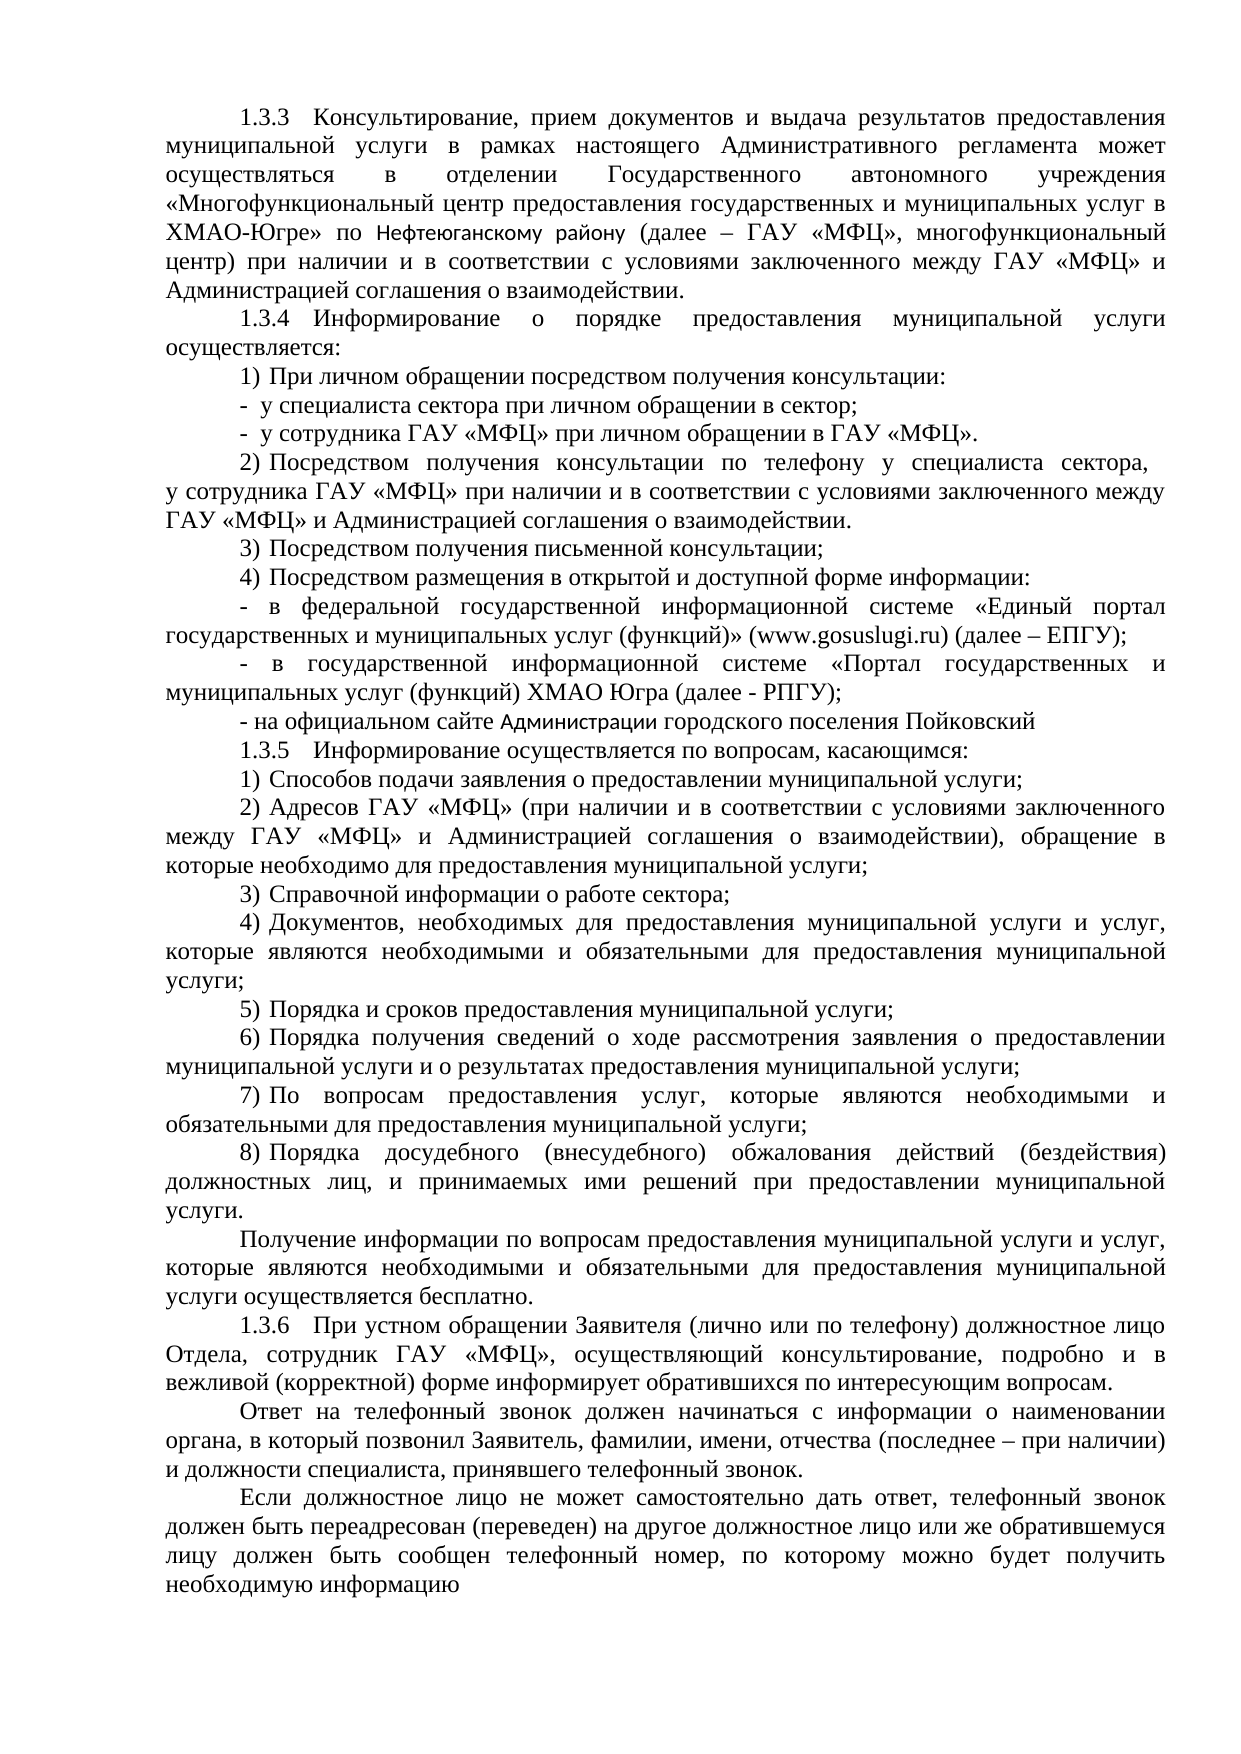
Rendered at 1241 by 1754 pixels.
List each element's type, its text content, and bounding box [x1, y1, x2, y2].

text Если должностное лицо не может самостоятельно дать ответ, телефонный звонок должен быть переадресован (переведен) на другое должностное лицо или же обратившемуся лицу должен быть сообщен телефонный номер, по которому можно будет получить необходимую информацию [165, 1482, 1167, 1597]
text - у сотрудника ГАУ «МФЦ» при личном обращении в ГАУ «МФЦ». [165, 418, 1167, 447]
text Получение информации по вопросам предоставления муниципальной услуги и услуг, которые являются необходимыми и обязательными для предоставления муниципальной услуги осуществляется бесплатно. [165, 1224, 1167, 1310]
list Информирование осуществляется по вопросам, касающимся: [165, 735, 1167, 764]
text - на официальном сайте городского поселения Пойковский [165, 706, 1167, 735]
list Справочной информации о работе сектора; [165, 879, 1167, 907]
list Посредством размещения в открытой и доступной форме информации: [165, 562, 1167, 591]
text - в государственной информационной системе «Портал государственных и муниципальных услуг (функций) ХМАО Югра (далее - РПГУ); [165, 648, 1167, 706]
list Консультирование, прием документов и выдача результатов предоставления муниципальной услуги в рамках настоящего Административного регламента может осуществляться в отделении Государственного автономного учреждения «Многофункциональный центр предоставления государственных и муниципальных услуг в ХМАО-Югре» по (далее – ГАУ «МФЦ», многофункциональный центр) при наличии и в соответствии с условиями заключенного между ГАУ «МФЦ» и Администрацией соглашения о взаимодействии. [165, 102, 1167, 303]
list По вопросам предоставления услуг, которые являются необходимыми и обязательными для предоставления муниципальной услуги; [165, 1080, 1167, 1137]
list Способов подачи заявления о предоставлении муниципальной услуги; [165, 764, 1167, 792]
list Порядка получения сведений о ходе рассмотрения заявления о предоставлении муниципальной услуги и о результатах предоставления муниципальной услуги; [165, 1022, 1167, 1080]
list Адресов ГАУ «МФЦ» (при наличии и в соответствии с условиями заключенного между ГАУ «МФЦ» и Администрацией соглашения о взаимодействии), обращение в которые необходимо для предоставления муниципальной услуги; [165, 792, 1167, 879]
list Документов, необходимых для предоставления муниципальной услуги и услуг, которые являются необходимыми и обязательными для предоставления муниципальной услуги; [165, 907, 1167, 994]
list Посредством получения письменной консультации; [165, 533, 1167, 562]
list При личном обращении посредством получения консультации: [165, 361, 1167, 390]
list Порядка и сроков предоставления муниципальной услуги; [165, 994, 1167, 1022]
list Порядка досудебного (внесудебного) обжалования действий (бездействия) должностных лиц, и принимаемых ими решений при предоставлении муниципальной услуги. [165, 1137, 1167, 1224]
text - у специалиста сектора при личном обращении в сектор; [165, 390, 1167, 418]
text Ответ на телефонный звонок должен начинаться с информации о наименовании органа, в который позвонил Заявитель, фамилии, имени, отчества (последнее – при наличии) и должности специалиста, принявшего телефонный звонок. [165, 1396, 1167, 1482]
text - в федеральной государственной информационной системе «Единый портал государственных и муниципальных услуг (функций)» (www.gosuslugi.ru) (далее – ЕПГУ); [165, 591, 1167, 648]
list Информирование о порядке предоставления муниципальной услуги осуществляется: [165, 303, 1167, 361]
list При устном обращении Заявителя (лично или по телефону) должностное лицо Отдела, сотрудник ГАУ «МФЦ», осуществляющий консультирование, подробно и в вежливой (корректной) форме информирует обратившихся по интересующим вопросам. [165, 1310, 1167, 1396]
list Посредством получения консультации по телефону у специалиста сектора, у сотрудника ГАУ «МФЦ» при наличии и в соответствии с условиями заключенного между ГАУ «МФЦ» и Администрацией соглашения о взаимодействии. [165, 447, 1167, 533]
